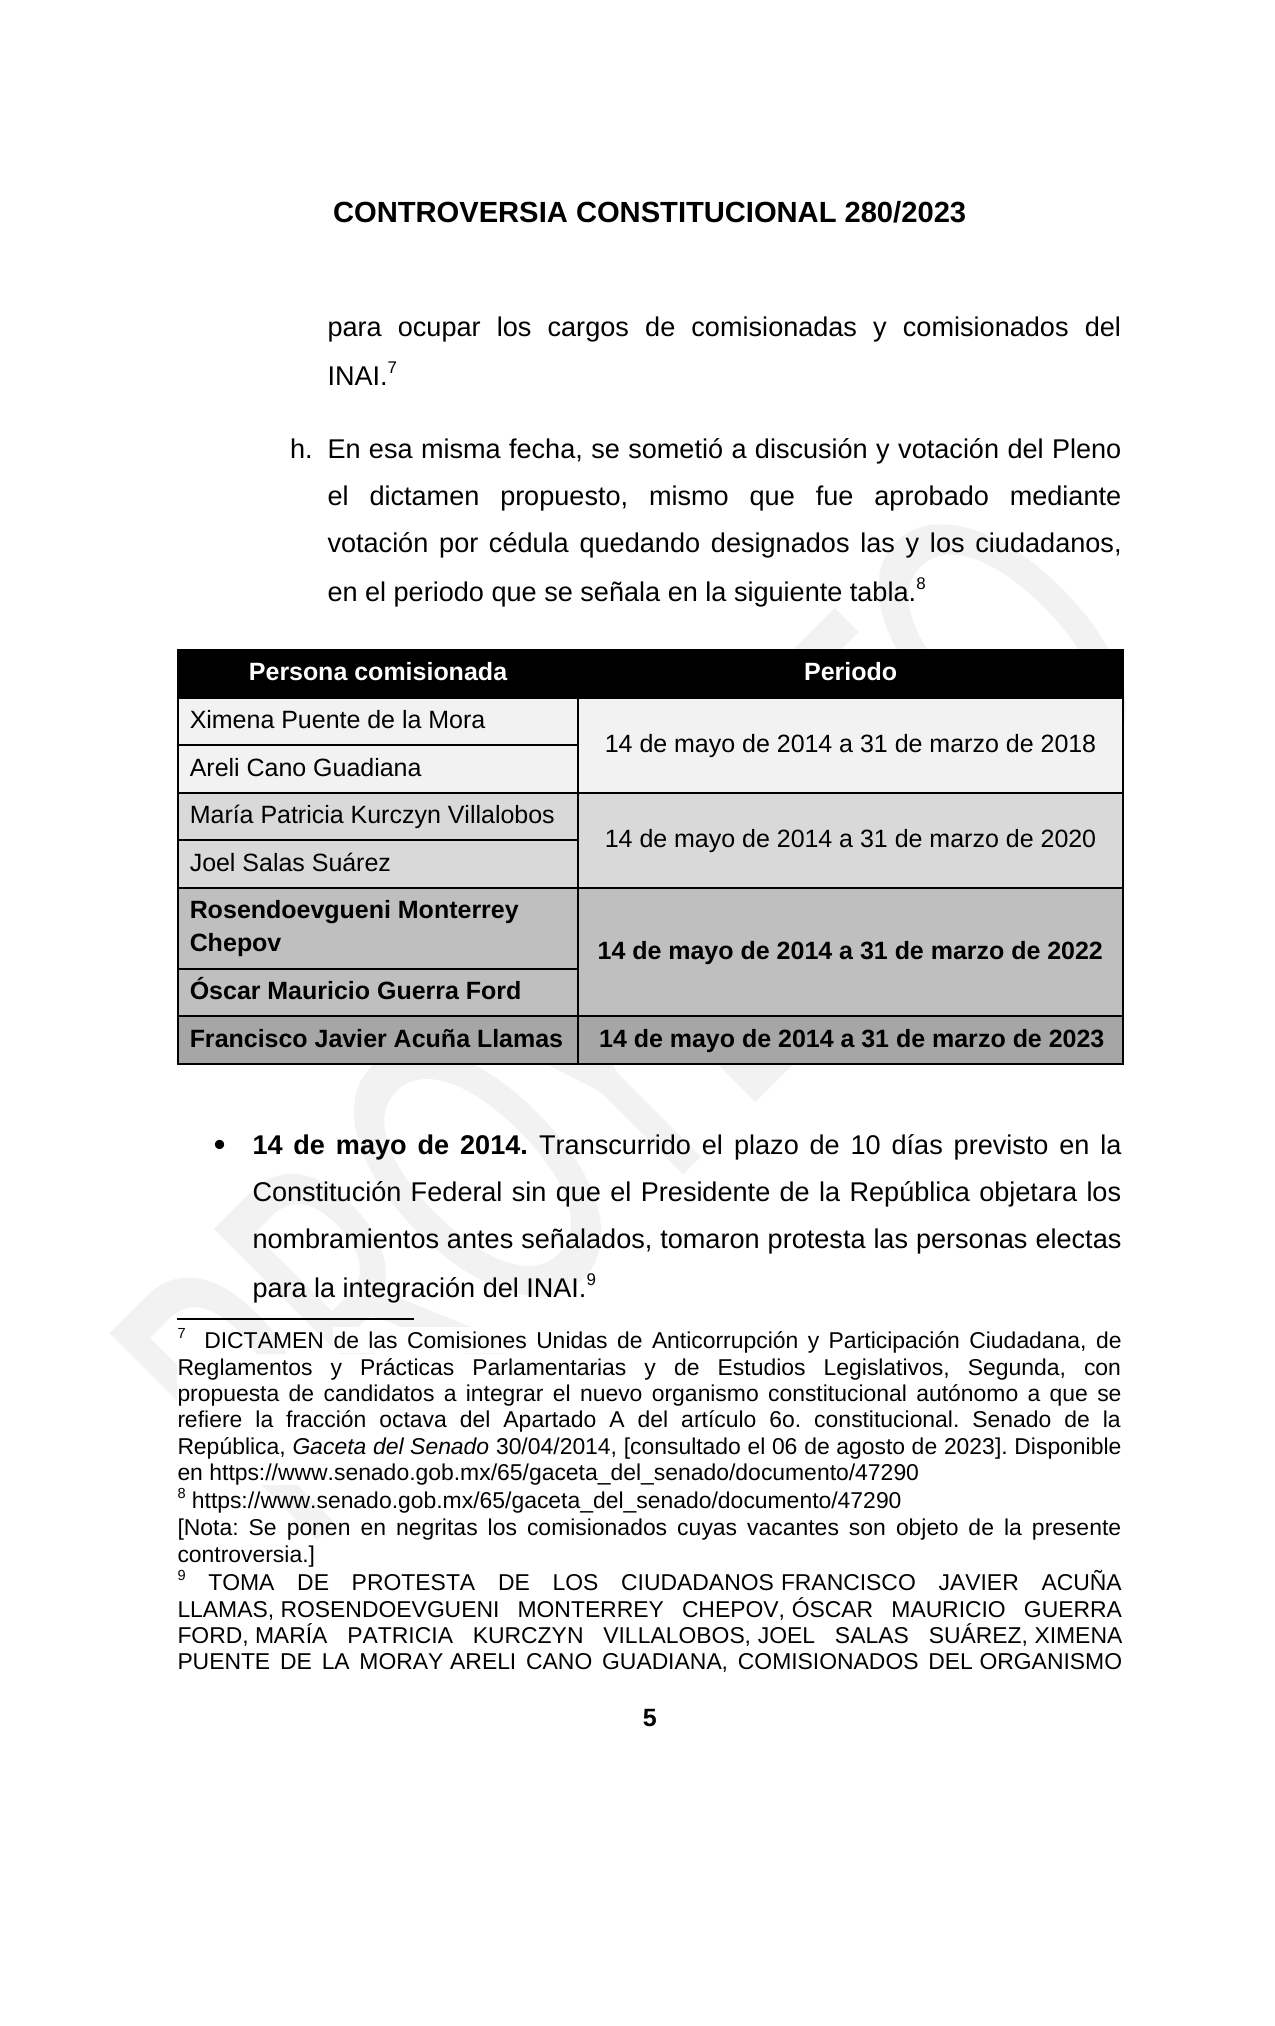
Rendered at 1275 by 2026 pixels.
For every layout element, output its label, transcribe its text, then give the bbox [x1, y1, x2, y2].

list En esa misma fecha, se sometió a discusión y votación del Pleno el dictamen propuesto, mismo que fue aprobado mediante votación por cédula quedando designados las y los ciudadanos, en el periodo que se señala en la siguiente tabla. [290, 433, 1122, 607]
table_cell Ximena Puente de la Mora [179, 699, 577, 744]
list 30 de abril de 2014. Las Comisiones encargadas propusieron al Pleno del Senado el dictamen para proponer a Francisco Javier Acuña Llamas, Rosendoevgueni Monterrey Chepov, Óscar Mauricio Guerra Ford, María Patricia Kurczyn Villalobos, Joel Salas Suarez, Ximena Puente de la Mora y Areli Cano Guadiana, para ocupar los cargos de comisionadas y comisionados del INAI. [290, 311, 1122, 391]
table_cell 14 de mayo de 2014 a 31 de marzo de 2022 [579, 889, 1122, 1015]
table_cell Rosendoevgueni Monterrey Chepov [179, 889, 577, 968]
table_cell Óscar Mauricio Guerra Ford [179, 970, 577, 1015]
table_cell 14 de mayo de 2014 a 31 de marzo de 2020 [579, 794, 1122, 887]
table_header Periodo [579, 651, 1122, 697]
table_cell 14 de mayo de 2014 a 31 de marzo de 2018 [579, 699, 1122, 792]
list 14 de mayo de 2014. Transcurrido el plazo de 10 días previsto en la Constitución Federal sin que el Presidente de la República objetara los nombramientos antes señalados, tomaron protesta las personas electas para la integración del INAI. [215, 1129, 1122, 1303]
table_cell Joel Salas Suárez [179, 841, 577, 887]
table_cell Francisco Javier Acuña Llamas [179, 1017, 577, 1063]
table_cell Areli Cano Guadiana [179, 746, 577, 792]
table_cell María Patricia Kurczyn Villalobos [179, 794, 577, 839]
table_cell 14 de mayo de 2014 a 31 de marzo de 2023 [579, 1017, 1122, 1063]
table_header Persona comisionada [179, 651, 577, 697]
